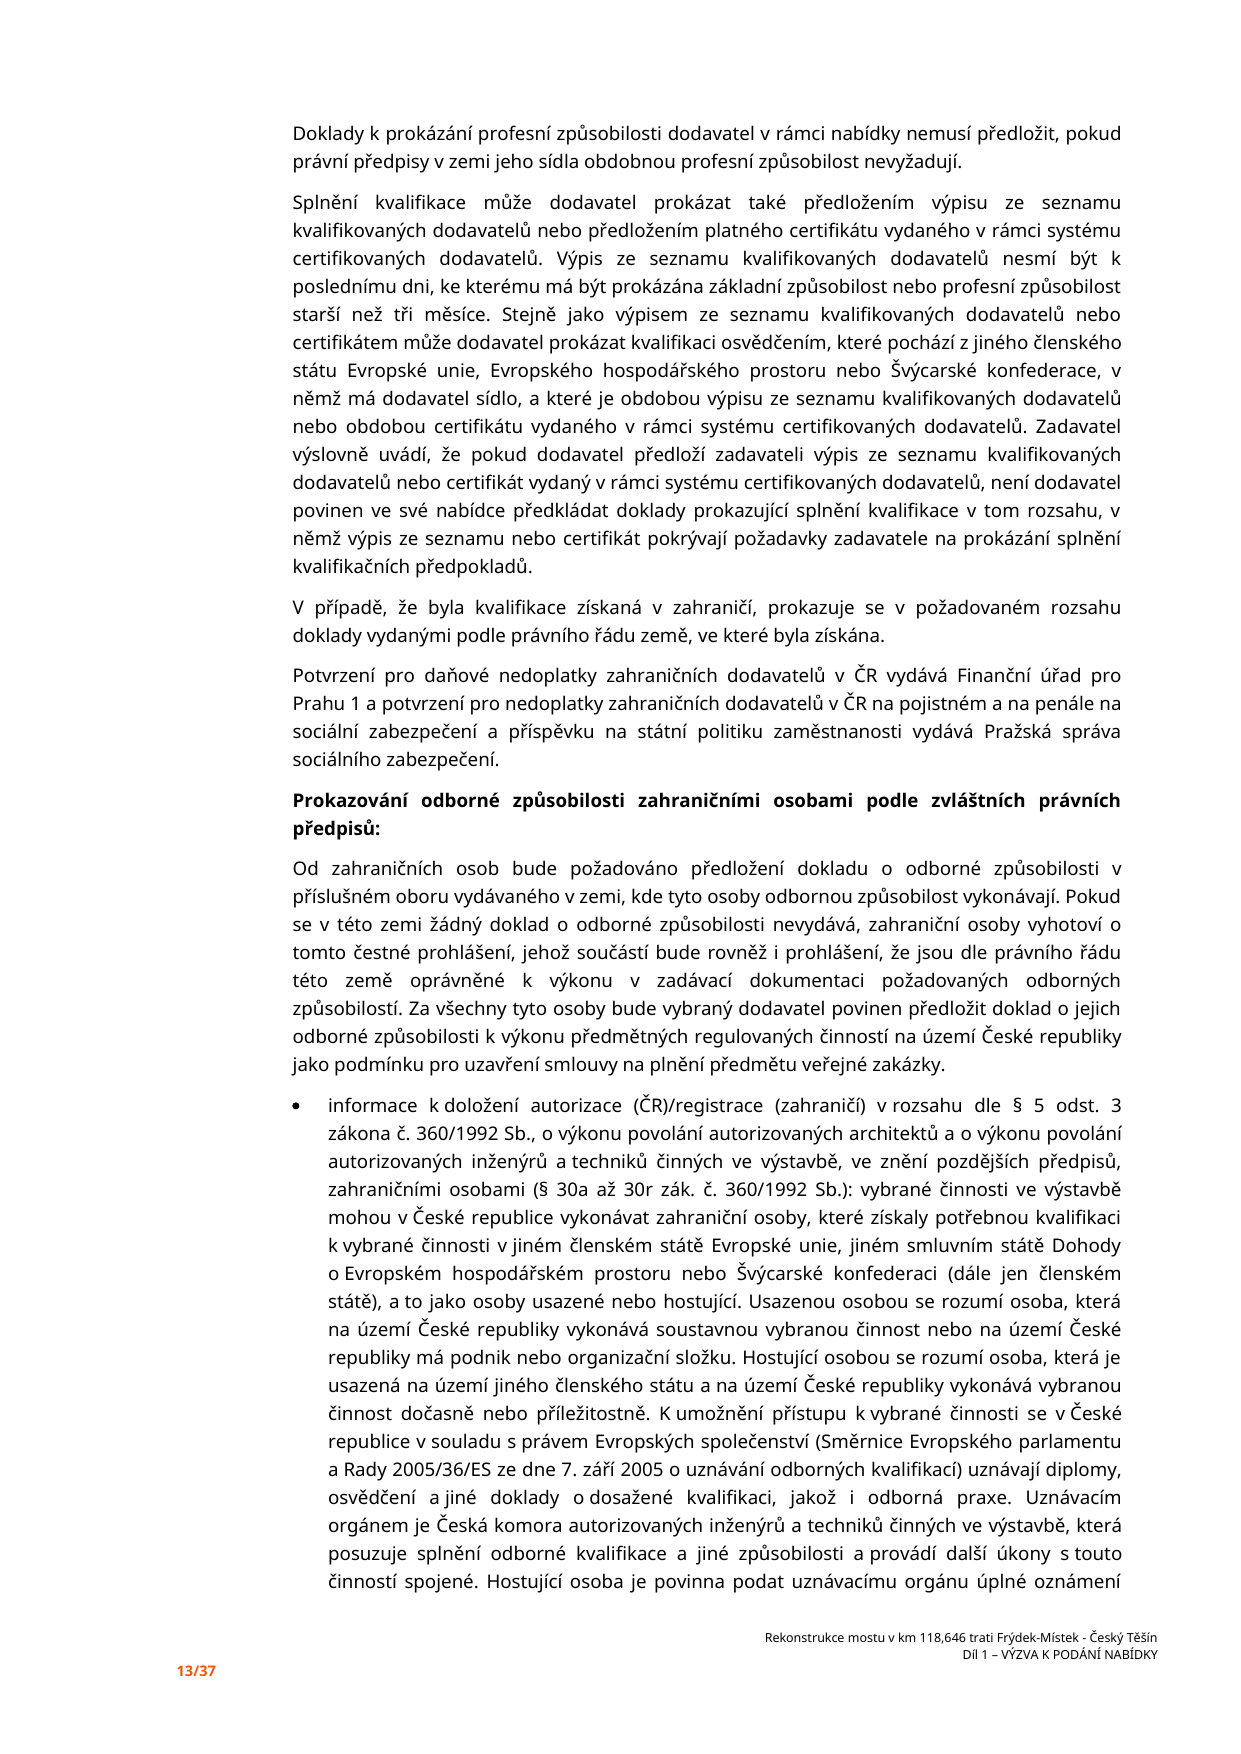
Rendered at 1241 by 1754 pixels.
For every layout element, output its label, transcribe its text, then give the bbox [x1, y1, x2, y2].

text Doklady k prokázání profesní způsobilosti dodavatel v rámci nabídky nemusí předložit, pokud právní předpisy v zemi jeho sídla obdobnou profesní způsobilost nevyžadují. [292, 121, 1122, 174]
text V případě, že byla kvalifikace získaná v zahraničí, prokazuje se v požadovaném rozsahu doklady vydanými podle právního řádu země, ve které byla získána. [292, 594, 1122, 647]
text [292, 1092, 1122, 1594]
text Potvrzení pro daňové nedoplatky zahraničních dodavatelů v ČR vydává Finanční úřad pro Prahu 1 a potvrzení pro nedoplatky zahraničních dodavatelů v ČR na pojistném a na penále na sociální zabezpečení a příspěvku na státní politiku zaměstnanosti vydává Pražská správa sociálního zabezpečení. [292, 662, 1122, 772]
text Prokazování odborné způsobilosti zahraničními osobami podle zvláštních právních předpisů: [292, 787, 1122, 841]
text Splnění kvalifikace může dodavatel prokázat také předložením výpisu ze seznamu kvalifikovaných dodavatelů nebo předložením platného certifikátu vydaného v rámci systému certifikovaných dodavatelů. Výpis ze seznamu kvalifikovaných dodavatelů nesmí být k poslednímu dni, ke kterému má být prokázána základní způsobilost nebo profesní způsobilost starší než tři měsíce. Stejně jako výpisem ze seznamu kvalifikovaných dodavatelů nebo certifikátem může dodavatel prokázat kvalifikaci osvědčením, které pochází z jiného členského státu Evropské unie, Evropského hospodářského prostoru nebo Švýcarské konfederace, v němž má dodavatel sídlo, a které je obdobou výpisu ze seznamu kvalifikovaných dodavatelů nebo obdobou certifikátu vydaného v rámci systému certifikovaných dodavatelů. Zadavatel výslovně uvádí, že pokud dodavatel předloží zadavateli výpis ze seznamu kvalifikovaných dodavatelů nebo certifikát vydaný v rámci systému certifikovaných dodavatelů, není dodavatel povinen ve své nabídce předkládat doklady prokazující splnění kvalifikace v tom rozsahu, v němž výpis ze seznamu nebo certifikát pokrývají požadavky zadavatele na prokázání splnění kvalifikačních předpokladů. [292, 189, 1122, 579]
text Od zahraničních osob bude požadováno předložení dokladu o odborné způsobilosti v příslušném oboru vydávaného v zemi, kde tyto osoby odbornou způsobilost vykonávají. Pokud se v této zemi žádný doklad o odborné způsobilosti nevydává, zahraniční osoby vyhotoví o tomto čestné prohlášení, jehož součástí bude rovněž i prohlášení, že jsou dle právního řádu této země oprávněné k výkonu v zadávací dokumentaci požadovaných odborných způsobilostí. Za všechny tyto osoby bude vybraný dodavatel povinen předložit doklad o jejich odborné způsobilosti k výkonu předmětných regulovaných činností na území České republiky jako podmínku pro uzavření smlouvy na plnění předmětu veřejné zakázky. [292, 856, 1122, 1077]
